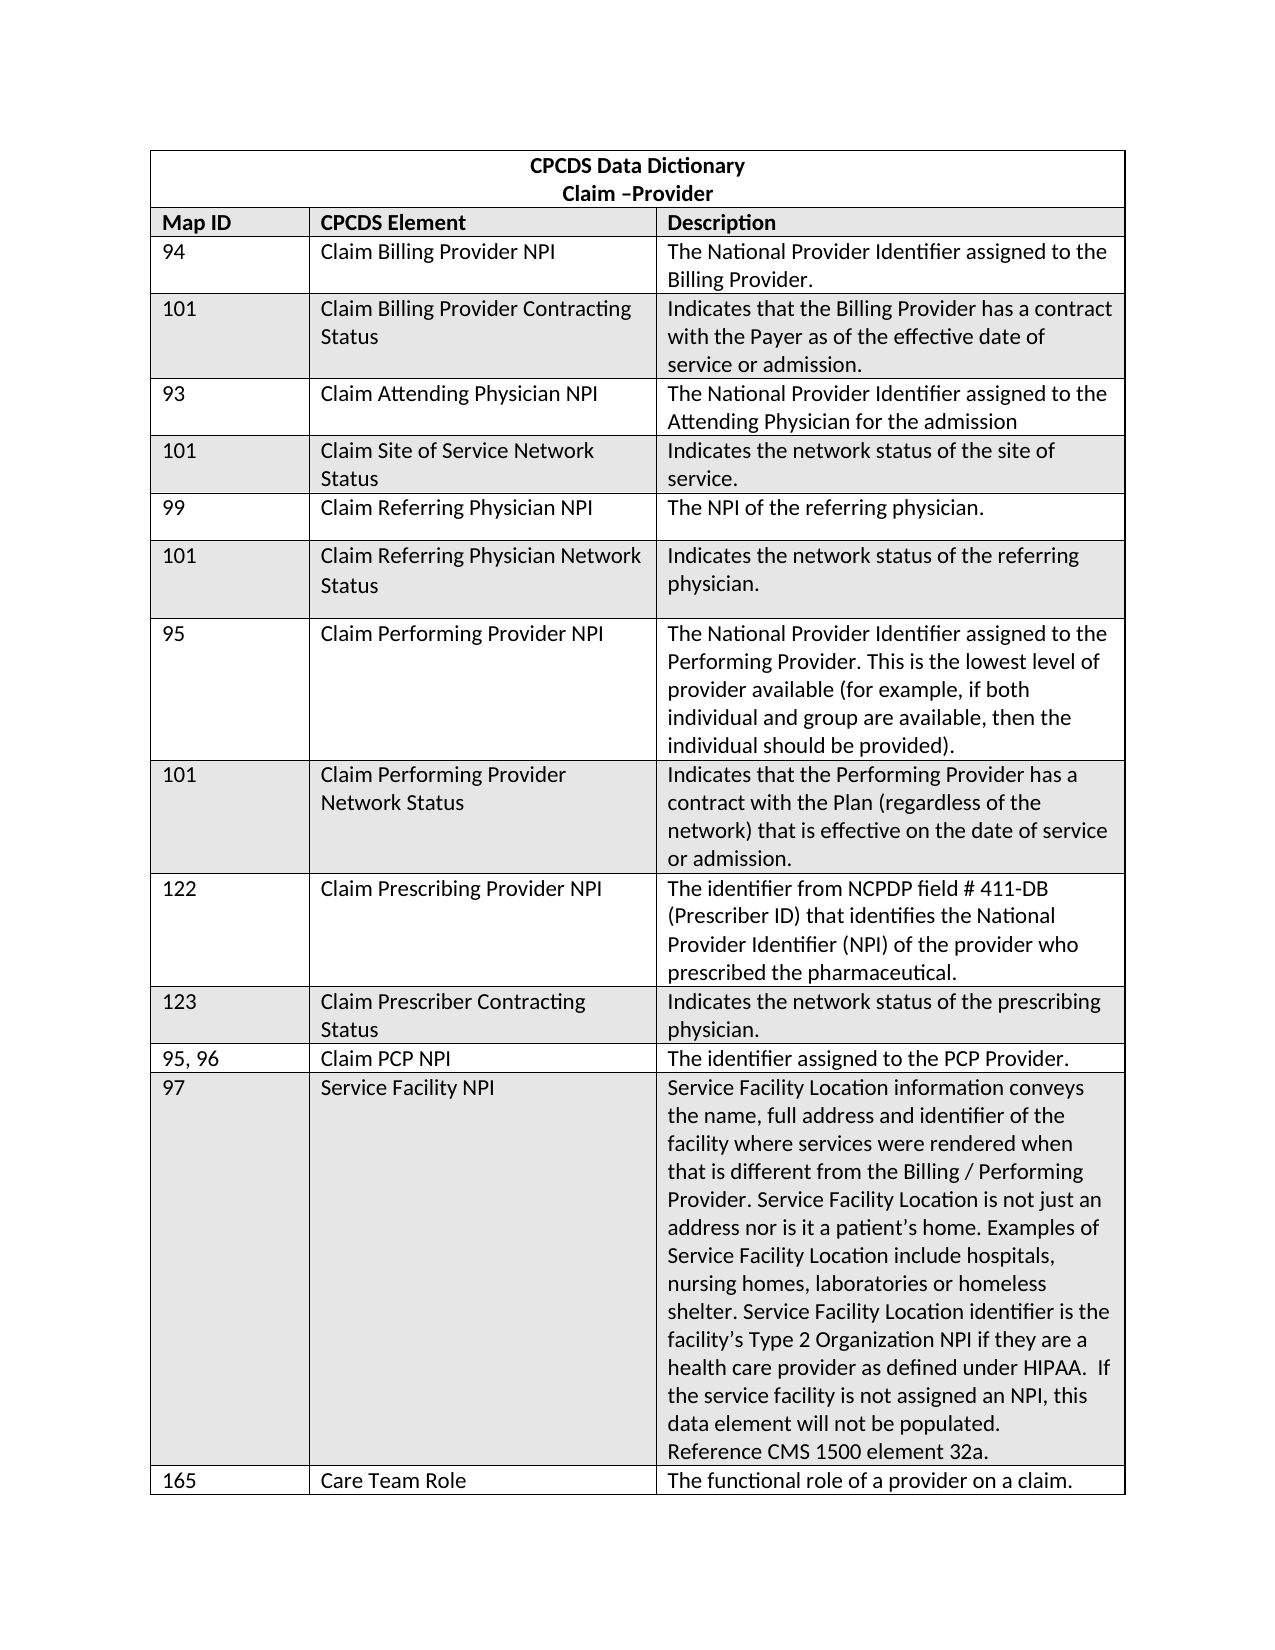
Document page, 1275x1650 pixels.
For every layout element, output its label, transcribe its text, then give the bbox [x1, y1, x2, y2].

table_cell 93 [151, 379, 309, 435]
table_cell Claim Referring Physician Network Status [310, 541, 656, 618]
table_cell CPCDS Element [310, 208, 656, 236]
table_cell The National Provider Identifier assigned to the Attending Physician for the admission [657, 379, 1124, 435]
table_cell 101 [151, 436, 309, 492]
table_cell Claim Referring Physician NPI [310, 494, 656, 540]
table_cell Claim Billing Provider NPI [310, 237, 656, 293]
table_cell 99 [151, 494, 309, 540]
table_cell Claim Attending Physician NPI [310, 379, 656, 435]
table_cell Indicates the network status of the referring physician. [657, 541, 1124, 618]
table_cell The functional role of a provider on a claim. [657, 1466, 1124, 1494]
table_cell 97 [151, 1073, 309, 1465]
table_cell 123 [151, 987, 309, 1043]
table_cell 122 [151, 874, 309, 986]
table_header CPCDS Data Dictionary Claim –Provider [151, 151, 1124, 207]
table_cell Map ID [151, 208, 309, 236]
table_cell 94 [151, 237, 309, 293]
table_cell Indicates the network status of the site of service. [657, 436, 1124, 492]
table_cell Service Facility NPI [310, 1073, 656, 1465]
table_cell 101 [151, 294, 309, 378]
table_cell Indicates that the Billing Provider has a contract with the Payer as of the effective date of service or admission. [657, 294, 1124, 378]
table_cell The NPI of the referring physician. [657, 494, 1124, 540]
table_cell The identifier assigned to the PCP Provider. [657, 1044, 1124, 1072]
table_cell 95, 96 [151, 1044, 309, 1072]
table_cell Description [657, 208, 1124, 236]
table_cell The National Provider Identifier assigned to the Performing Provider. This is the lowest level of provider available (for example, if both individual and group are available, then the individual should be provided). [657, 619, 1124, 759]
table_cell Service Facility Location information conveys the name, full address and identifier of the facility where services were rendered when that is different from the Billing / Performing Provider. Service Facility Location is not just an address nor is it a patient’s home. Examples of Service Facility Location include hospitals, nursing homes, laboratories or homeless shelter. Service Facility Location identifier is the facility’s Type 2 Organization NPI if they are a health care provider as defined under HIPAA. If the service facility is not assigned an NPI, this data element will not be populated. Reference CMS 1500 element 32a. [657, 1073, 1124, 1465]
table_cell Indicates the network status of the prescribing physician. [657, 987, 1124, 1043]
table_cell Claim Performing Provider NPI [310, 619, 656, 759]
table_cell 165 [151, 1466, 309, 1494]
table_cell Claim Performing Provider Network Status [310, 761, 656, 873]
table_cell Care Team Role [310, 1466, 656, 1494]
table_cell Indicates that the Performing Provider has a contract with the Plan (regardless of the network) that is effective on the date of service or admission. [657, 761, 1124, 873]
table_cell The National Provider Identifier assigned to the Billing Provider. [657, 237, 1124, 293]
table_cell 101 [151, 541, 309, 618]
table_cell Claim Billing Provider Contracting Status [310, 294, 656, 378]
table_cell Claim Prescribing Provider NPI [310, 874, 656, 986]
table_cell The identifier from NCPDP field # 411-DB (Prescriber ID) that identifies the National Provider Identifier (NPI) of the provider who prescribed the pharmaceutical. [657, 874, 1124, 986]
table_cell 101 [151, 761, 309, 873]
table_cell 95 [151, 619, 309, 759]
table_cell Claim Prescriber Contracting Status [310, 987, 656, 1043]
table_cell Claim PCP NPI [310, 1044, 656, 1072]
table_cell Claim Site of Service Network Status [310, 436, 656, 492]
